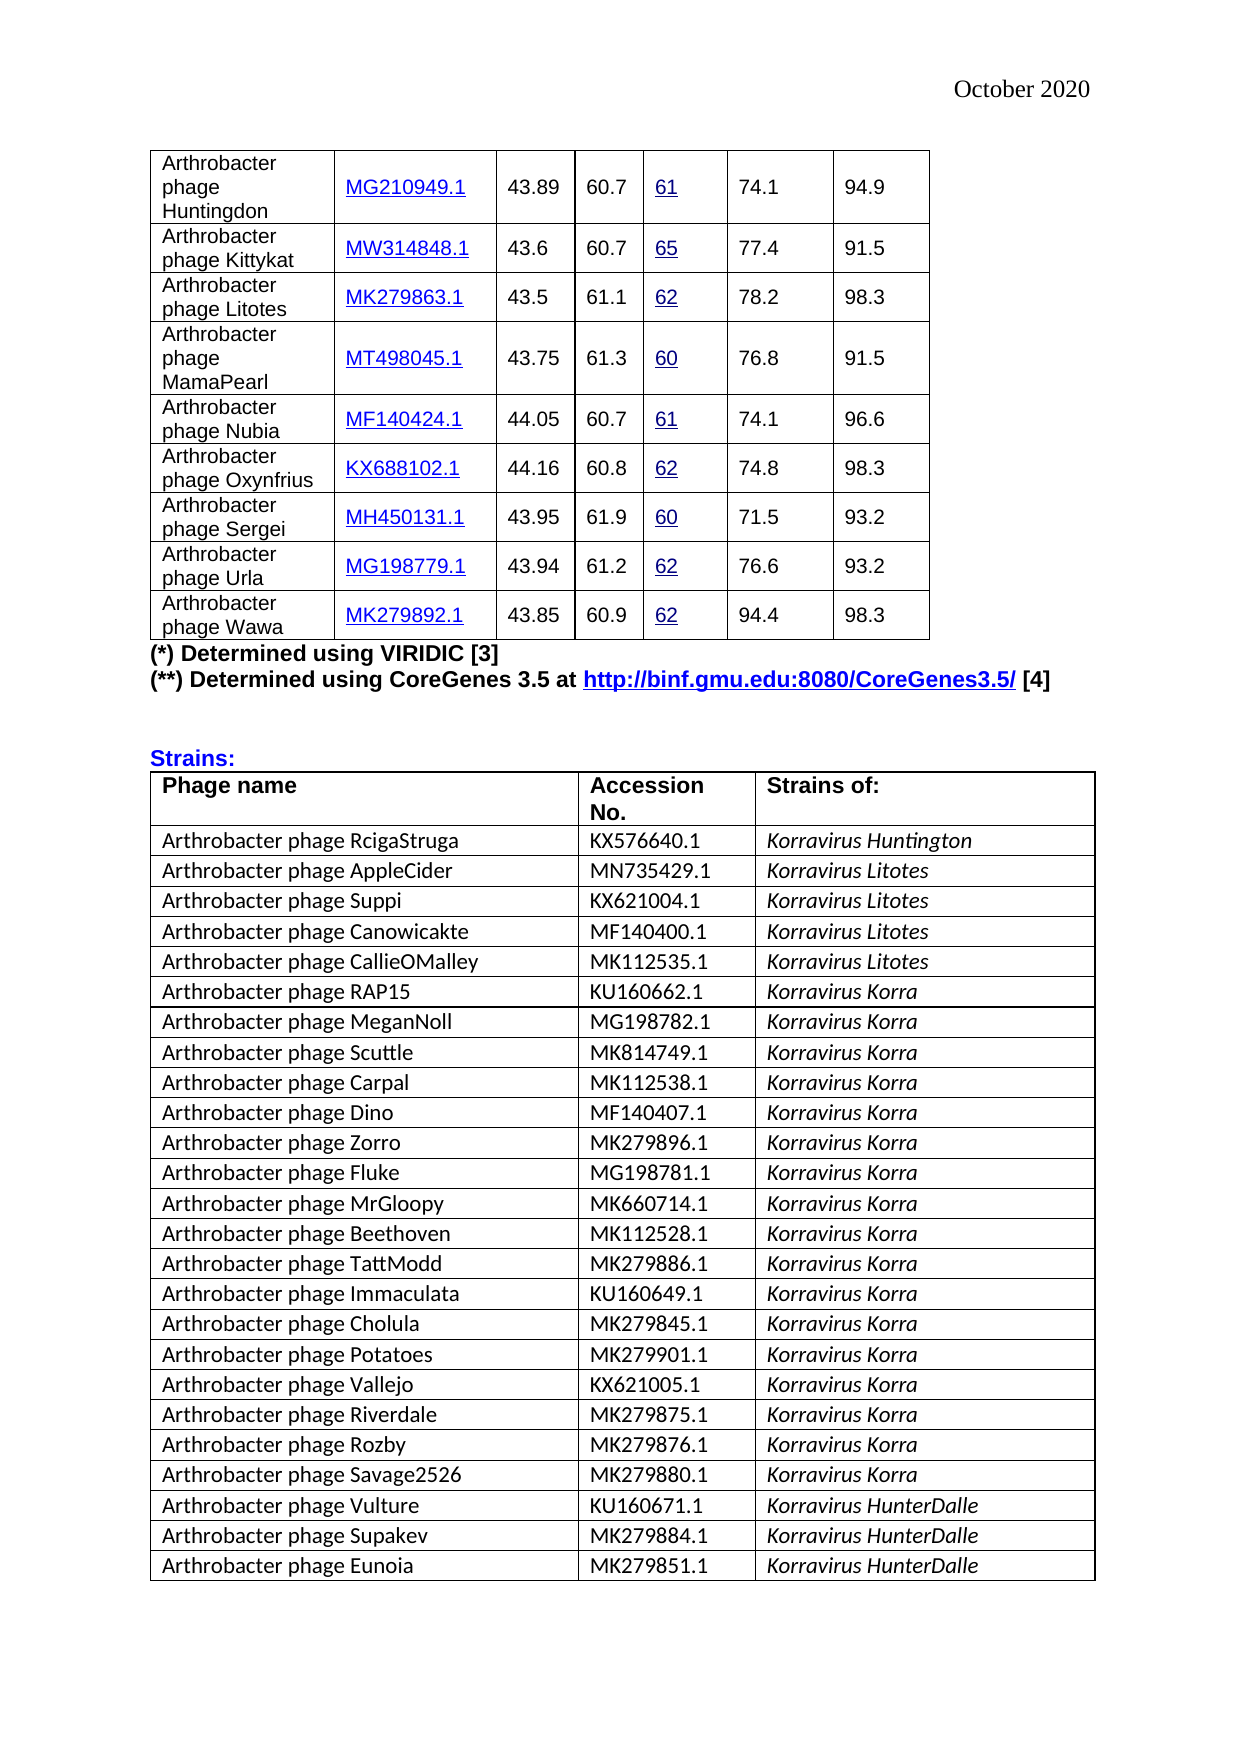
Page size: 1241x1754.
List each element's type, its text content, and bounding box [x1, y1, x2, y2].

table_cell MK279886.1 [579, 1249, 755, 1278]
table_cell MF140400.1 [579, 917, 755, 946]
table_cell Arthrobacter phage Savage2526 [151, 1461, 578, 1490]
table_cell KX688102.1 [335, 444, 496, 492]
table_cell 61 [644, 151, 727, 223]
table_cell Korravirus Korra [756, 1370, 1094, 1399]
table_cell 60.7 [576, 395, 643, 443]
table_cell 43.95 [497, 493, 574, 541]
table_cell MK279863.1 [335, 273, 496, 321]
table_cell 93.2 [834, 542, 929, 589]
table_cell Korravirus Korra [756, 1461, 1094, 1490]
table_cell MF140424.1 [335, 395, 496, 443]
table_cell Arthrobacter phage Litotes [151, 273, 334, 321]
table_cell Korravirus Korra [756, 1159, 1094, 1188]
table_cell 60 [644, 322, 727, 394]
table_cell 74.8 [728, 444, 833, 492]
table_cell Korravirus Litotes [756, 887, 1094, 916]
table_cell MT498045.1 [335, 322, 496, 394]
table_cell KX621005.1 [579, 1370, 755, 1399]
table_cell Arthrobacter phage Suppi [151, 887, 578, 916]
table_cell Korravirus Litotes [756, 856, 1094, 886]
table_cell MK814749.1 [579, 1038, 755, 1067]
table_cell Arthrobacter phage MrGloopy [151, 1189, 578, 1218]
table_header Accession No. [579, 773, 755, 825]
table_cell Korravirus Korra [756, 1310, 1094, 1339]
table_cell Arthrobacter phage RAP15 [151, 977, 578, 1006]
table_cell MK279896.1 [579, 1128, 755, 1157]
table_cell Korravirus HunterDalle [756, 1491, 1094, 1520]
table_cell Korravirus Litotes [756, 947, 1094, 976]
table_cell 44.16 [497, 444, 574, 492]
table_cell Arthrobacter phage Vulture [151, 1491, 578, 1520]
table_cell 77.4 [728, 224, 833, 272]
table_cell MK279901.1 [579, 1340, 755, 1369]
table_cell Arthrobacter phage Urla [151, 542, 334, 589]
table_cell 61.2 [576, 542, 643, 589]
table_cell Arthrobacter phage AppleCider [151, 856, 578, 886]
table_cell 43.85 [497, 591, 574, 638]
table_cell 96.6 [834, 395, 929, 443]
table_cell KU160649.1 [579, 1279, 755, 1308]
table_cell Korravirus Huntington [756, 826, 1094, 855]
table_cell MK279884.1 [579, 1521, 755, 1550]
table_cell 94.9 [834, 151, 929, 223]
table_cell 61.3 [576, 322, 643, 394]
table_cell 61.9 [576, 493, 643, 541]
table_cell 91.5 [834, 224, 929, 272]
table_cell Korravirus HunterDalle [756, 1521, 1094, 1550]
table_cell MG210949.1 [335, 151, 496, 223]
table_cell 78.2 [728, 273, 833, 321]
table_cell Korravirus Korra [756, 1340, 1094, 1369]
table_cell KX576640.1 [579, 826, 755, 855]
table_cell MK112538.1 [579, 1068, 755, 1097]
table_cell Korravirus Korra [756, 1008, 1094, 1037]
table_cell MK279880.1 [579, 1461, 755, 1490]
table_cell Arthrobacter phage Beethoven [151, 1219, 578, 1248]
table_cell 65 [644, 224, 727, 272]
table_cell MF140407.1 [579, 1098, 755, 1127]
table_cell MG198779.1 [335, 542, 496, 589]
table_cell 62 [644, 444, 727, 492]
table_cell Arthrobacter phage Eunoia [151, 1551, 578, 1580]
table_cell 93.2 [834, 493, 929, 541]
table_cell 91.5 [834, 322, 929, 394]
table_cell Korravirus Korra [756, 977, 1094, 1006]
table_cell Arthrobacter phage Rozby [151, 1430, 578, 1459]
table_cell Korravirus Korra [756, 1279, 1094, 1308]
table_cell Arthrobacter phage Vallejo [151, 1370, 578, 1399]
table_cell 43.94 [497, 542, 574, 589]
table_cell Arthrobacter phage Canowicakte [151, 917, 578, 946]
table_cell Korravirus Korra [756, 1219, 1094, 1248]
table_cell Korravirus Korra [756, 1128, 1094, 1157]
table_cell MN735429.1 [579, 856, 755, 886]
text (**) Determined using CoreGenes 3.5 at http://binf.gmu.edu:8080/CoreGenes3.5/ [4] [150, 666, 1090, 692]
table_cell MK660714.1 [579, 1189, 755, 1218]
table_cell MK279892.1 [335, 591, 496, 638]
table_cell MH450131.1 [335, 493, 496, 541]
table_cell MG198782.1 [579, 1008, 755, 1037]
table_cell KU160662.1 [579, 977, 755, 1006]
table_cell 62 [644, 542, 727, 589]
table_cell 43.5 [497, 273, 574, 321]
table_cell 62 [644, 273, 727, 321]
table_cell Arthrobacter phage Zorro [151, 1128, 578, 1157]
table_cell Arthrobacter phage RcigaStruga [151, 826, 578, 855]
table_cell Arthrobacter phage Potatoes [151, 1340, 578, 1369]
table_cell Korravirus Korra [756, 1249, 1094, 1278]
table_cell MK279876.1 [579, 1430, 755, 1459]
table_cell Arthrobacter phage Riverdale [151, 1400, 578, 1429]
table_cell Arthrobacter phage MamaPearl [151, 322, 334, 394]
table_cell MK112535.1 [579, 947, 755, 976]
table_cell 71.5 [728, 493, 833, 541]
table_cell Arthrobacter phage Wawa [151, 591, 334, 638]
table_cell MK279845.1 [579, 1310, 755, 1339]
table_cell Arthrobacter phage TattModd [151, 1249, 578, 1278]
text (*) Determined using VIRIDIC [3] [150, 639, 1090, 666]
table_cell Arthrobacter phage Huntingdon [151, 151, 334, 223]
table_cell 62 [644, 591, 727, 638]
table_cell Korravirus Korra [756, 1038, 1094, 1067]
table_cell KU160671.1 [579, 1491, 755, 1520]
table_cell Arthrobacter phage Nubia [151, 395, 334, 443]
table_cell 43.89 [497, 151, 574, 223]
table_cell 98.3 [834, 444, 929, 492]
table_cell Arthrobacter phage Cholula [151, 1310, 578, 1339]
table_cell Korravirus Korra [756, 1098, 1094, 1127]
table_cell Arthrobacter phage Dino [151, 1098, 578, 1127]
table_cell Arthrobacter phage Immaculata [151, 1279, 578, 1308]
table_cell 60 [644, 493, 727, 541]
table_cell 76.8 [728, 322, 833, 394]
table_cell 98.3 [834, 591, 929, 638]
table_cell MK279851.1 [579, 1551, 755, 1580]
table_cell 60.7 [576, 151, 643, 223]
table_cell Arthrobacter phage MeganNoll [151, 1008, 578, 1037]
table_cell Korravirus Korra [756, 1189, 1094, 1218]
table_cell 74.1 [728, 151, 833, 223]
table_cell Arthrobacter phage Kittykat [151, 224, 334, 272]
table_cell 94.4 [728, 591, 833, 638]
table_cell Arthrobacter phage Supakev [151, 1521, 578, 1550]
table_cell Arthrobacter phage Fluke [151, 1159, 578, 1188]
table_cell Arthrobacter phage Carpal [151, 1068, 578, 1097]
table_cell 43.75 [497, 322, 574, 394]
table_cell 76.6 [728, 542, 833, 589]
table_cell 98.3 [834, 273, 929, 321]
table_cell MG198781.1 [579, 1159, 755, 1188]
table_cell 44.05 [497, 395, 574, 443]
table_cell Arthrobacter phage Oxynfrius [151, 444, 334, 492]
table_cell 60.7 [576, 224, 643, 272]
table_header Phage name [151, 773, 578, 825]
table_cell 60.8 [576, 444, 643, 492]
table_header Strains of: [756, 773, 1094, 825]
table_cell MW314848.1 [335, 224, 496, 272]
table_cell Korravirus Korra [756, 1400, 1094, 1429]
table_cell Arthrobacter phage Sergei [151, 493, 334, 541]
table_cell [756, 1551, 1094, 1580]
table_cell Korravirus Korra [756, 1430, 1094, 1459]
table_cell 60.9 [576, 591, 643, 638]
table_cell 61 [644, 395, 727, 443]
table_cell Korravirus Litotes [756, 917, 1094, 946]
table_cell Arthrobacter phage Scuttle [151, 1038, 578, 1067]
text Strains: [150, 745, 1090, 771]
table_cell 61.1 [576, 273, 643, 321]
table_cell Korravirus Korra [756, 1068, 1094, 1097]
table_cell MK279875.1 [579, 1400, 755, 1429]
table_cell MK112528.1 [579, 1219, 755, 1248]
table_cell KX621004.1 [579, 887, 755, 916]
table_cell 74.1 [728, 395, 833, 443]
table_cell 43.6 [497, 224, 574, 272]
table_cell Arthrobacter phage CallieOMalley [151, 947, 578, 976]
